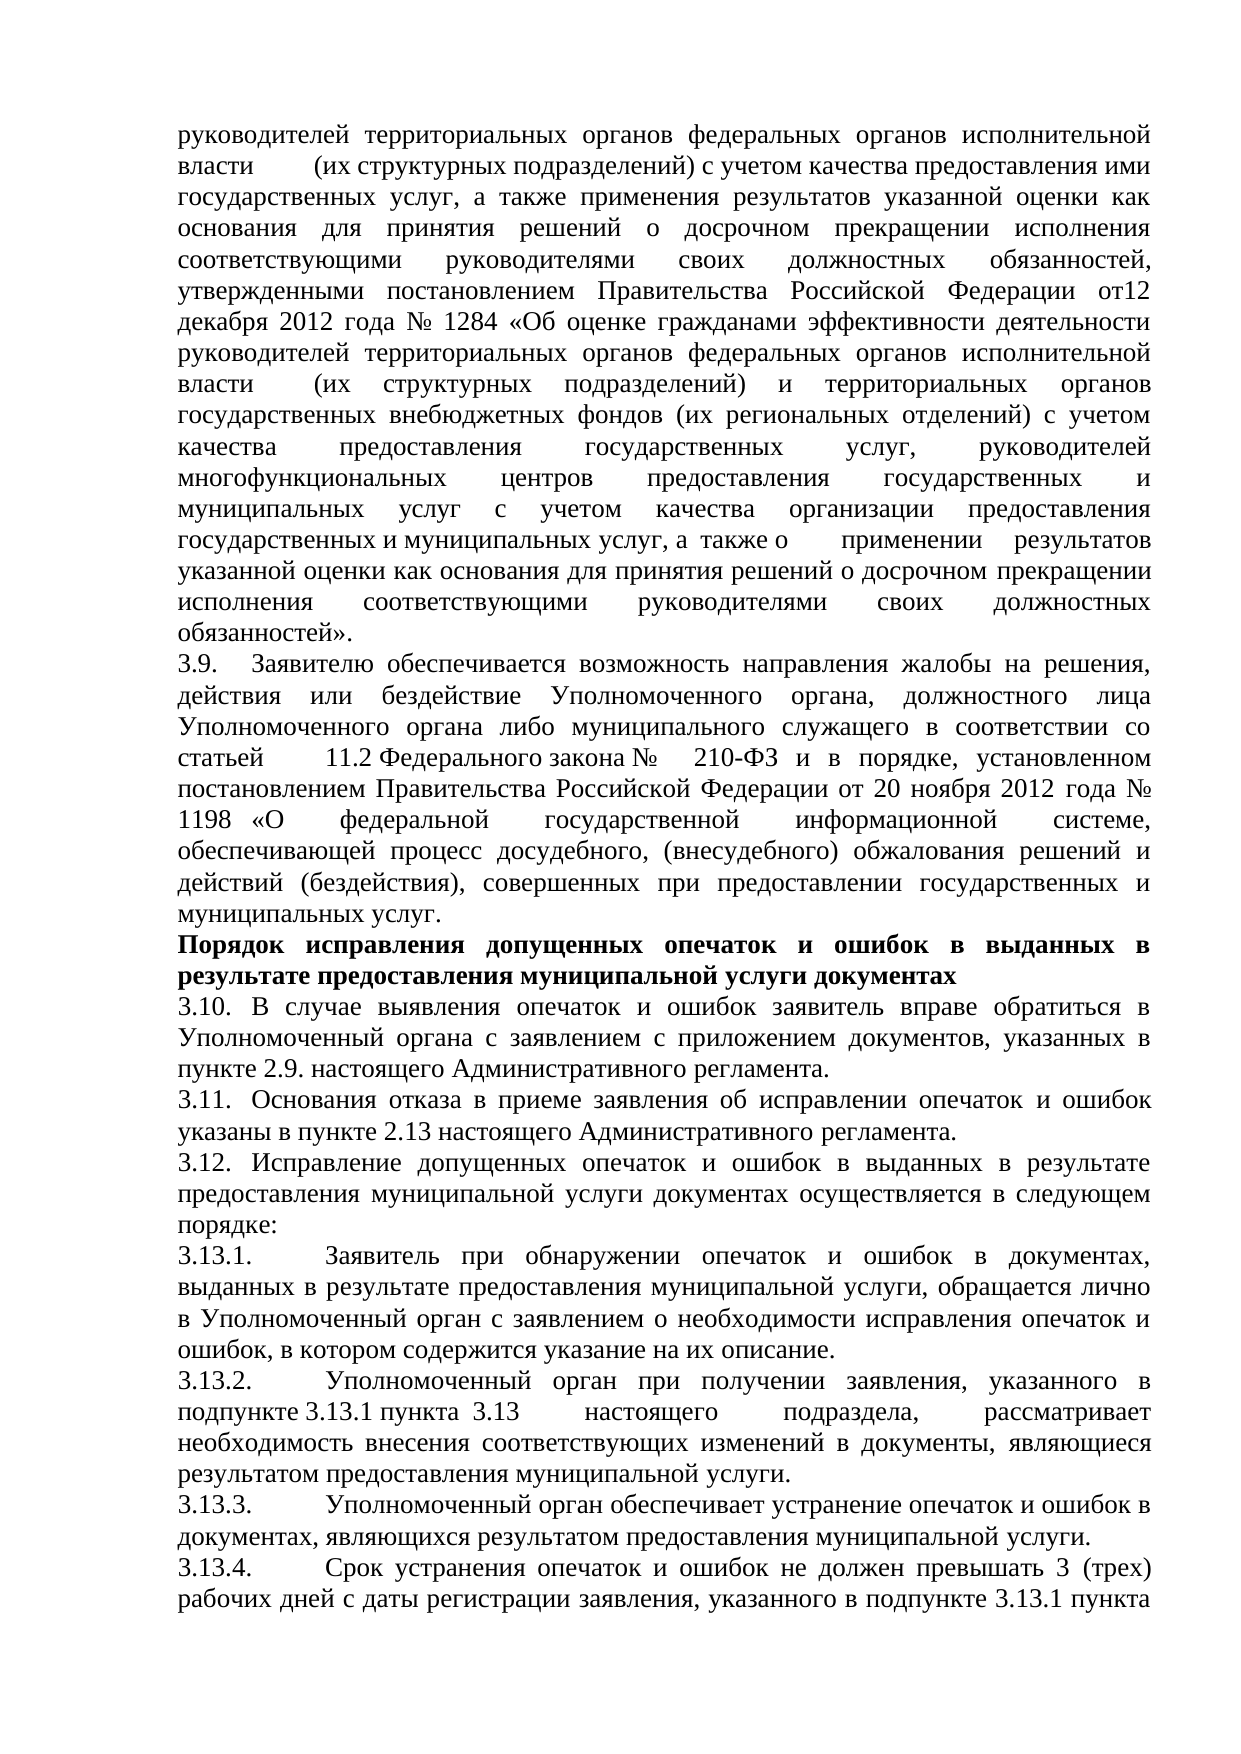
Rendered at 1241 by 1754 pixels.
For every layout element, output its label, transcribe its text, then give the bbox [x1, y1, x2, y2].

list Заявителю обеспечивается возможность направления жалобы на решения, действия или бездействие Уполномоченного органа, должностного лица Уполномоченного органа либо муниципального служащего в соответствии со статьей 11.2 Федерального закона № 210-ФЗ и в порядке, установленном постановлением Правительства Российской Федерации от 20 ноября 2012 года № 1198 «О федеральной государственной информационной системе, обеспечивающей процесс досудебного, (внесудебного) обжалования решений и действий (бездействия), совершенных при предоставлении государственных и муниципальных услуг. [177, 648, 1152, 928]
text Порядок исправления допущенных опечаток и ошибок в выданных в результате предоставления муниципальной услуги документах [177, 928, 1152, 990]
list Уполномоченный орган при получении заявления, указанного в подпункте 3.13.1 пункта 3.13 настоящего подраздела, рассматривает необходимость внесения соответствующих изменений в документы, являющиеся результатом предоставления муниципальной услуги. [177, 1364, 1152, 1488]
list Исправление допущенных опечаток и ошибок в выданных в результате предоставления муниципальной услуги документах осуществляется в следующем порядке: [177, 1146, 1152, 1239]
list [177, 1551, 1152, 1613]
list Уполномоченный орган обеспечивает устранение опечаток и ошибок в документах, являющихся результатом предоставления муниципальной услуги. [177, 1488, 1152, 1551]
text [177, 118, 1152, 648]
list Заявитель при обнаружении опечаток и ошибок в документах, выданных в результате предоставления муниципальной услуги, обращается лично в Уполномоченный орган с заявлением о необходимости исправления опечаток и ошибок, в котором содержится указание на их описание. [177, 1239, 1152, 1364]
list Основания отказа в приеме заявления об исправлении опечаток и ошибок указаны в пункте 2.13 настоящего Административного регламента. [177, 1084, 1152, 1146]
list В случае выявления опечаток и ошибок заявитель вправе обратиться в Уполномоченный органа с заявлением с приложением документов, указанных в пункте 2.9. настоящего Административного регламента. [177, 990, 1152, 1084]
